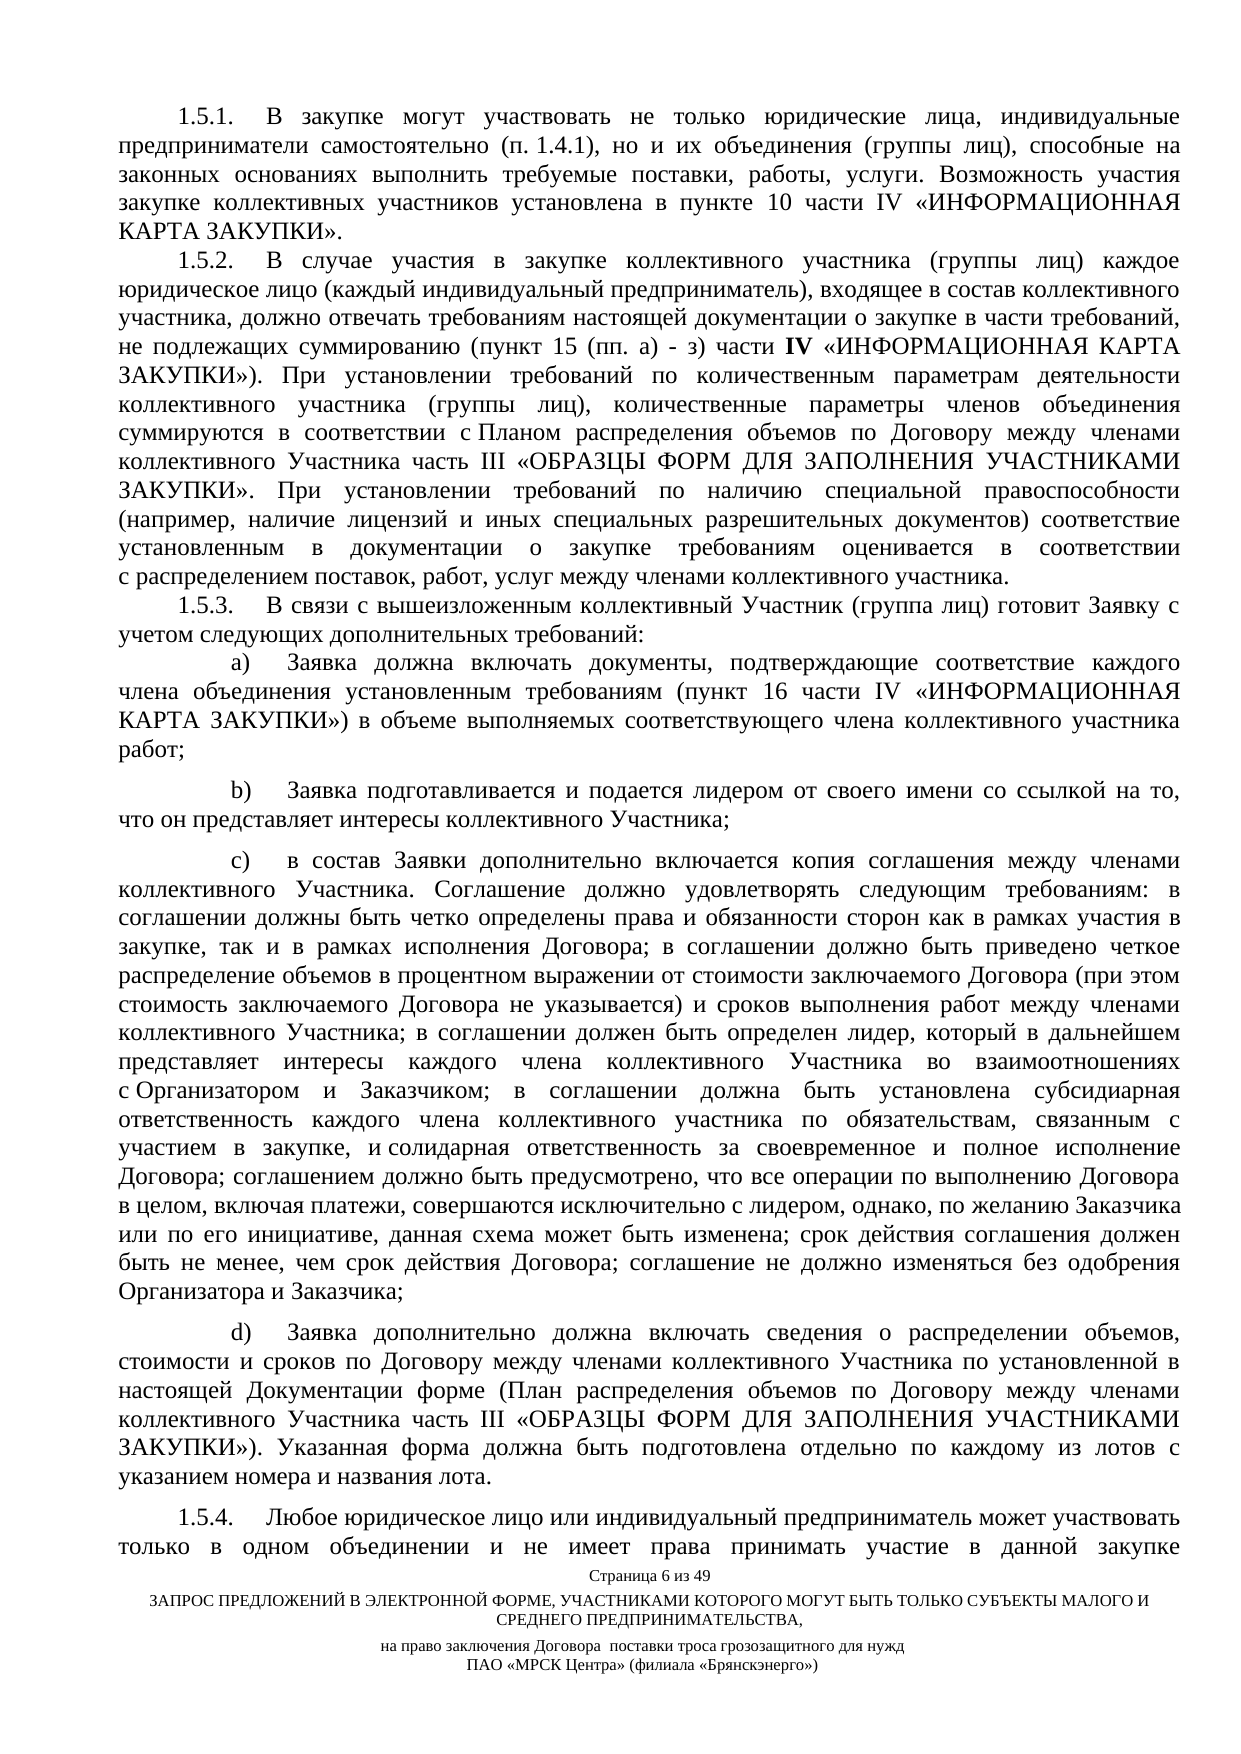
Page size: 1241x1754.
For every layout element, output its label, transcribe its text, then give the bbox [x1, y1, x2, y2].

list Заявка должна включать документы, подтверждающие соответствие каждого члена объединения установленным требованиям (пункт 16 части IV «ИНФОРМАЦИОННАЯ КАРТА ЗАКУПКИ») в объеме выполняемых соответствующего члена коллективного участника работ; [118, 647, 1181, 762]
list Заявка подготавливается и подается лидером от своего имени со ссылкой на то, что он представляет интересы коллективного Участника; [118, 775, 1181, 832]
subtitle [118, 1502, 1181, 1560]
subtitle В случае участия в закупке коллективного участника (группы лиц) каждое юридическое лицо (каждый индивидуальный предприниматель), входящее в состав коллективного участника, должно отвечать требованиям настоящей документации о закупке в части требований, не подлежащих суммированию (пункт 15 (пп. а) - з) части IV «ИНФОРМАЦИОННАЯ КАРТА ЗАКУПКИ»). При установлении требований по количественным параметрам деятельности коллективного участника (группы лиц), количественные параметры членов объединения суммируются в соответствии с Планом распределения объемов по Договору между членами коллективного Участника часть III «ОБРАЗЦЫ ФОРМ ДЛЯ ЗАПОЛНЕНИЯ УЧАСТНИКАМИ ЗАКУПКИ». При установлении требований по наличию специальной правоспособности (например, наличие лицензий и иных специальных разрешительных документов) соответствие установленным в документации о закупке требованиям оценивается в соответствии с распределением поставок, работ, услуг между членами коллективного участника. [118, 245, 1181, 590]
subtitle В связи с вышеизложенным коллективный Участник (группа лиц) готовит Заявку с учетом следующих дополнительных требований: [118, 590, 1181, 647]
list Заявка дополнительно должна включать сведения о распределении объемов, стоимости и сроков по Договору между членами коллективного Участника по установленной в настоящей Документации форме (План распределения объемов по Договору между членами коллективного Участника часть III «ОБРАЗЦЫ ФОРМ ДЛЯ ЗАПОЛНЕНИЯ УЧАСТНИКАМИ ЗАКУПКИ»). Указанная форма должна быть подготовлена отдельно по каждому из лотов с указанием номера и названия лота. [118, 1317, 1181, 1490]
list в состав Заявки дополнительно включается копия соглашения между членами коллективного Участника. Соглашение должно удовлетворять следующим требованиям: в соглашении должны быть четко определены права и обязанности сторон как в рамках участия в закупке, так и в рамках исполнения Договора; в соглашении должно быть приведено четкое распределение объемов в процентном выражении от стоимости заключаемого Договора (при этом стоимость заключаемого Договора не указывается) и сроков выполнения работ между членами коллективного Участника; в соглашении должен быть определен лидер, который в дальнейшем представляет интересы каждого члена коллективного Участника во взаимоотношениях с Организатором и Заказчиком; в соглашении должна быть установлена субсидиарная ответственность каждого члена коллективного участника по обязательствам, связанным с участием в закупке, и солидарная ответственность за своевременное и полное исполнение Договора; соглашением должно быть предусмотрено, что все операции по выполнению Договора в целом, включая платежи, совершаются исключительно с лидером, однако, по желанию Заказчика или по его инициативе, данная схема может быть изменена; срок действия соглашения должен быть не менее, чем срок действия Договора; соглашение не должно изменяться без одобрения Организатора и Заказчика; [118, 845, 1181, 1305]
subtitle В закупке могут участвовать не только юридические лица, индивидуальные предприниматели самостоятельно (п. 1.4.1), но и их объединения (группы лиц), способные на законных основаниях выполнить требуемые поставки, работы, услуги. Возможность участия закупке коллективных участников установлена в пункте 10 части IV «ИНФОРМАЦИОННАЯ КАРТА ЗАКУПКИ». [118, 101, 1181, 245]
